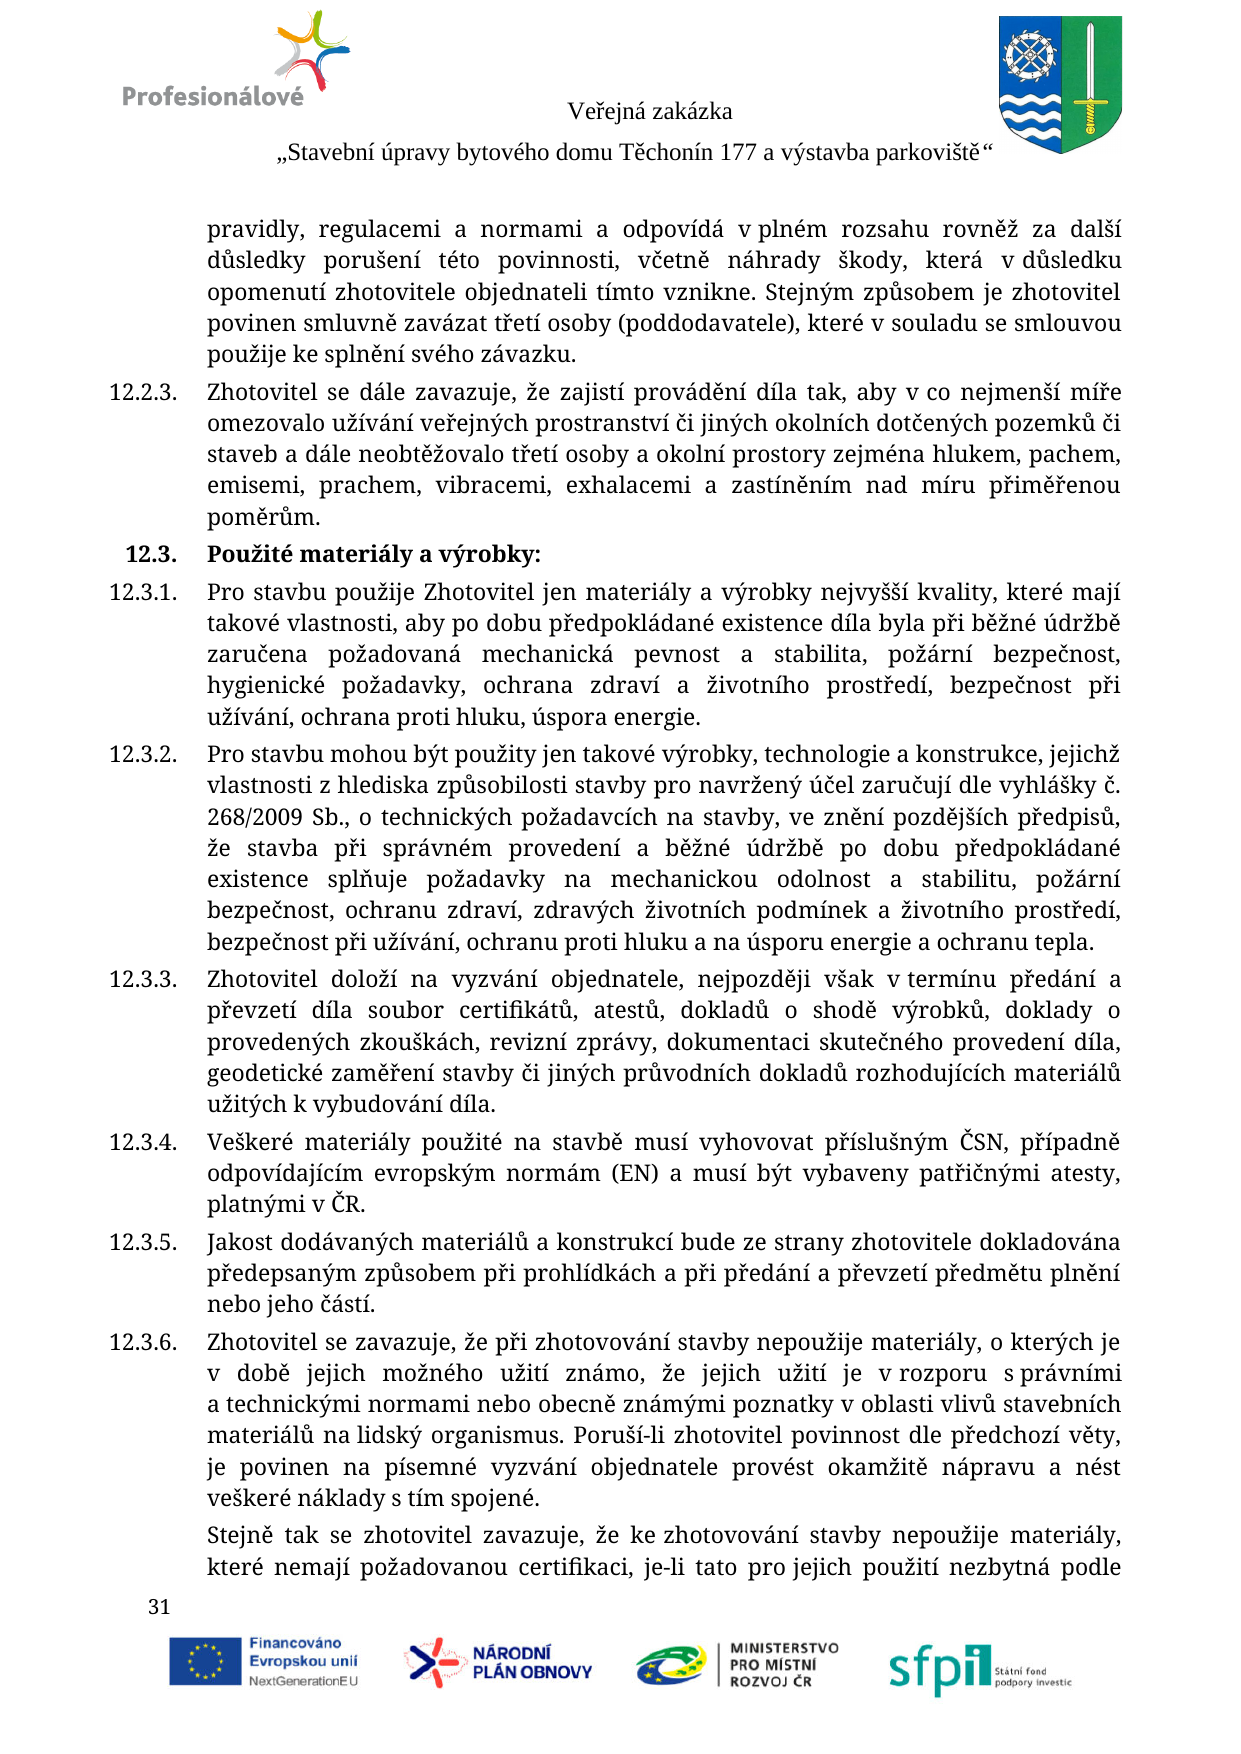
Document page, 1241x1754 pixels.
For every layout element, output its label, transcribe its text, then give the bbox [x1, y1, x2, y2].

list Zhotovitel se zavazuje, že při zhotovování stavby nepoužije materiály, o kterých je v době jejich možného užití známo, že jejich užití je v rozporu s právními a technickými normami nebo obecně známými poznatky v oblasti vlivů stavebních materiálů na lidský organismus. Poruší-li zhotovitel povinnost dle předchozí věty, je povinen na písemné vyzvání objednatele provést okamžitě nápravu a nést veškeré náklady s tím spojené. [177, 1326, 1122, 1513]
list Použité materiály a výrobky: [177, 538, 1122, 569]
list Pro stavbu mohou být použity jen takové výrobky, technologie a konstrukce, jejichž vlastnosti z hlediska způsobilosti stavby pro navržený účel zaručují dle vyhlášky č. 268/2009 Sb., o technických požadavcích na stavby, ve znění pozdějších předpisů, že stavba při správném provedení a běžné údržbě po dobu předpokládané existence splňuje požadavky na mechanickou odolnost a stabilitu, požární bezpečnost, ochranu zdraví, zdravých životních podmínek a životního prostředí, bezpečnost při užívání, ochranu proti hluku a na úsporu energie a ochranu tepla. [177, 738, 1122, 957]
picture [105, 0, 363, 126]
list Zhotovitel se dále zavazuje, že zajistí provádění díla tak, aby v co nejmenší míře omezovalo užívání veřejných prostranství či jiných okolních dotčených pozemků či staveb a dále neobtěžovalo třetí osoby a okolní prostory zejména hlukem, pachem, emisemi, prachem, vibracemi, exhalacemi a zastíněním nad míru přiměřenou poměrům. [177, 376, 1122, 532]
picture [118, 1600, 1123, 1718]
picture [999, 16, 1123, 154]
list Veškeré materiály použité na stavbě musí vyhovovat příslušným ČSN, případně odpovídajícím evropským normám (EN) a musí být vybaveny patřičnými atesty, platnými v ČR. [177, 1126, 1122, 1219]
list Pro stavbu použije Zhotovitel jen materiály a výrobky nejvyšší kvality, které mají takové vlastnosti, aby po dobu předpokládané existence díla byla při běžné údržbě zaručena požadovaná mechanická pevnost a stabilita, požární bezpečnost, hygienické požadavky, ochrana zdraví a životního prostředí, bezpečnost při užívání, ochrana proti hluku, úspora energie. [177, 576, 1122, 732]
list Zhotovitel doloží na vyzvání objednatele, nejpozději však v termínu předání a převzetí díla soubor certifikátů, atestů, dokladů o shodě výrobků, doklady o provedených zkouškách, revizní zprávy, dokumentaci skutečného provedení díla, geodetické zaměření stavby či jiných průvodních dokladů rozhodujících materiálů užitých k vybudování díla. [177, 963, 1122, 1119]
list Jakost dodávaných materiálů a konstrukcí bude ze strany zhotovitele dokladována předepsaným způsobem při prohlídkách a při předání a převzetí předmětu plnění nebo jeho částí. [177, 1226, 1122, 1319]
